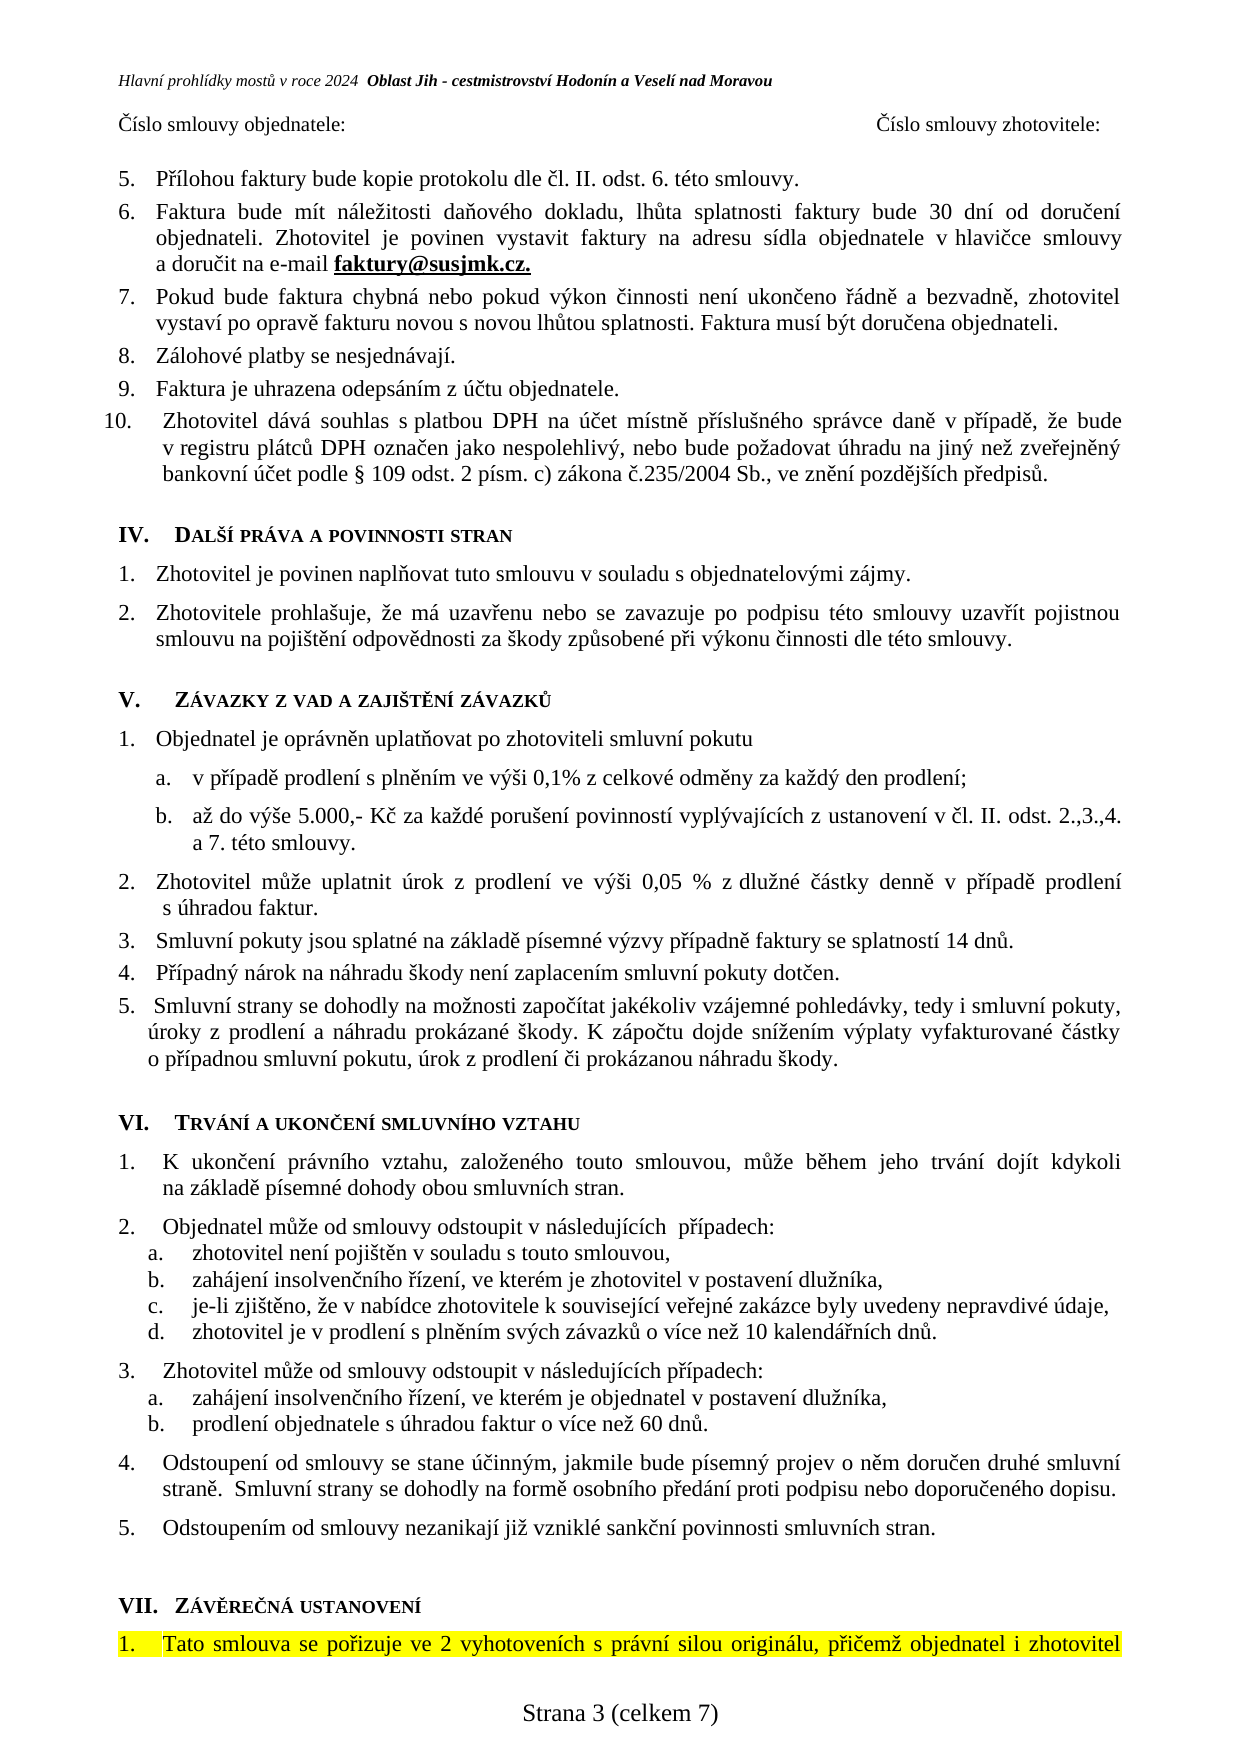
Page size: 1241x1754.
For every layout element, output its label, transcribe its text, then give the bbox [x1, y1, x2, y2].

list Zhotovitel může uplatnit úrok z prodlení ve výši 0,05 % z dlužné částky denně v případě prodlení s úhradou faktur. [118, 868, 1122, 920]
list Závěrečná ustanovení [118, 1592, 1122, 1618]
list v případě prodlení s plněním ve výši 0,1% z celkové odměny za každý den prodlení; [155, 764, 1122, 790]
list Pokud bude faktura chybná nebo pokud výkon činnosti není ukončeno řádně a bezvadně, zhotovitel vystaví po opravě fakturu novou s novou lhůtou splatnosti. Faktura musí být doručena objednateli. [118, 283, 1122, 336]
list Faktura bude mít náležitosti daňového dokladu, lhůta splatnosti faktury bude 30 dní od doručení objednateli. Zhotovitel je povinen vystavit faktury na adresu sídla objednatele v hlavičce smlouvy a doručit na e-mail faktury@susjmk.cz. [118, 198, 1122, 277]
list Zhotovitel dává souhlas s platbou DPH na účet místně příslušného správce daně v případě, že bude v registru plátců DPH označen jako nespolehlivý, nebo bude požadovat úhradu na jiný než zveřejněný bankovní účet podle § 109 odst. 2 písm. c) zákona č.235/2004 Sb., ve znění pozdějších předpisů. [103, 407, 1122, 486]
list Objednatel je oprávněn uplatňovat po zhotoviteli smluvní pokutu [118, 725, 1122, 751]
list je-li zjištěno, že v nabídce zhotovitele k související veřejné zakázce byly uvedeny nepravdivé údaje, [148, 1292, 1122, 1318]
list Smluvní strany se dohodly na možnosti započítat jakékoliv vzájemné pohledávky, tedy i smluvní pokuty, úroky z prodlení a náhradu prokázané škody. K zápočtu dojde snížením výplaty vyfakturované částky o případnou smluvní pokutu, úrok z prodlení či prokázanou náhradu škody. [118, 992, 1122, 1071]
list zhotovitel je v prodlení s plněním svých závazků o více než 10 kalendářních dnů. [148, 1318, 1122, 1345]
list Zhotovitel může od smlouvy odstoupit v následujících případech: [118, 1357, 1122, 1383]
list Odstoupení od smlouvy se stane účinným, jakmile bude písemný projev o něm doručen druhé smluvní straně. Smluvní strany se dohodly na formě osobního předání proti podpisu nebo doporučeného dopisu. [118, 1449, 1122, 1501]
list Odstoupením od smlouvy nezanikají již vzniklé sankční povinnosti smluvních stran. [118, 1514, 1122, 1540]
list Zhotovitele prohlašuje, že má uzavřenu nebo se zavazuje po podpisu této smlouvy uzavřít pojistnou smlouvu na pojištění odpovědnosti za škody způsobené při výkonu činnosti dle této smlouvy. [118, 599, 1122, 651]
list K ukončení právního vztahu, založeného touto smlouvou, může během jeho trvání dojít kdykoli na základě písemné dohody obou smluvních stran. [118, 1148, 1122, 1200]
list Faktura je uhrazena odepsáním z účtu objednatele. [118, 375, 1122, 401]
list až do výše 5.000,- Kč za každé porušení povinností vyplývajících z ustanovení v čl. II. odst. 2.,3.,4. a 7. této smlouvy. [155, 802, 1122, 855]
list Případný nárok na náhradu škody není zaplacením smluvní pokuty dotčen. [118, 959, 1122, 986]
list Zálohové platby se nesjednávají. [118, 342, 1122, 368]
list zhotovitel není pojištěn v souladu s touto smlouvou, [148, 1239, 1122, 1266]
list zahájení insolvenčního řízení, ve kterém je zhotovitel v postavení dlužníka, [148, 1266, 1122, 1292]
list prodlení objednatele s úhradou faktur o více než 60 dnů. [148, 1410, 1122, 1436]
list Smluvní pokuty jsou splatné na základě písemné výzvy případně faktury se splatností 14 dnů. [118, 927, 1122, 953]
list Přílohou faktury bude kopie protokolu dle čl. II. odst. 6. této smlouvy. [118, 165, 1122, 192]
list Další práva a povinnosti stran [118, 521, 1122, 547]
list zahájení insolvenčního řízení, ve kterém je objednatel v postavení dlužníka, [148, 1383, 1122, 1410]
list Závazky z vad a zajištění závazků [118, 686, 1122, 712]
list Zhotovitel je povinen naplňovat tuto smlouvu v souladu s objednatelovými zájmy. [118, 560, 1122, 586]
list Trvání a ukončení smluvního vztahu [118, 1109, 1122, 1135]
list Objednatel může od smlouvy odstoupit v následujících případech: [118, 1213, 1122, 1239]
